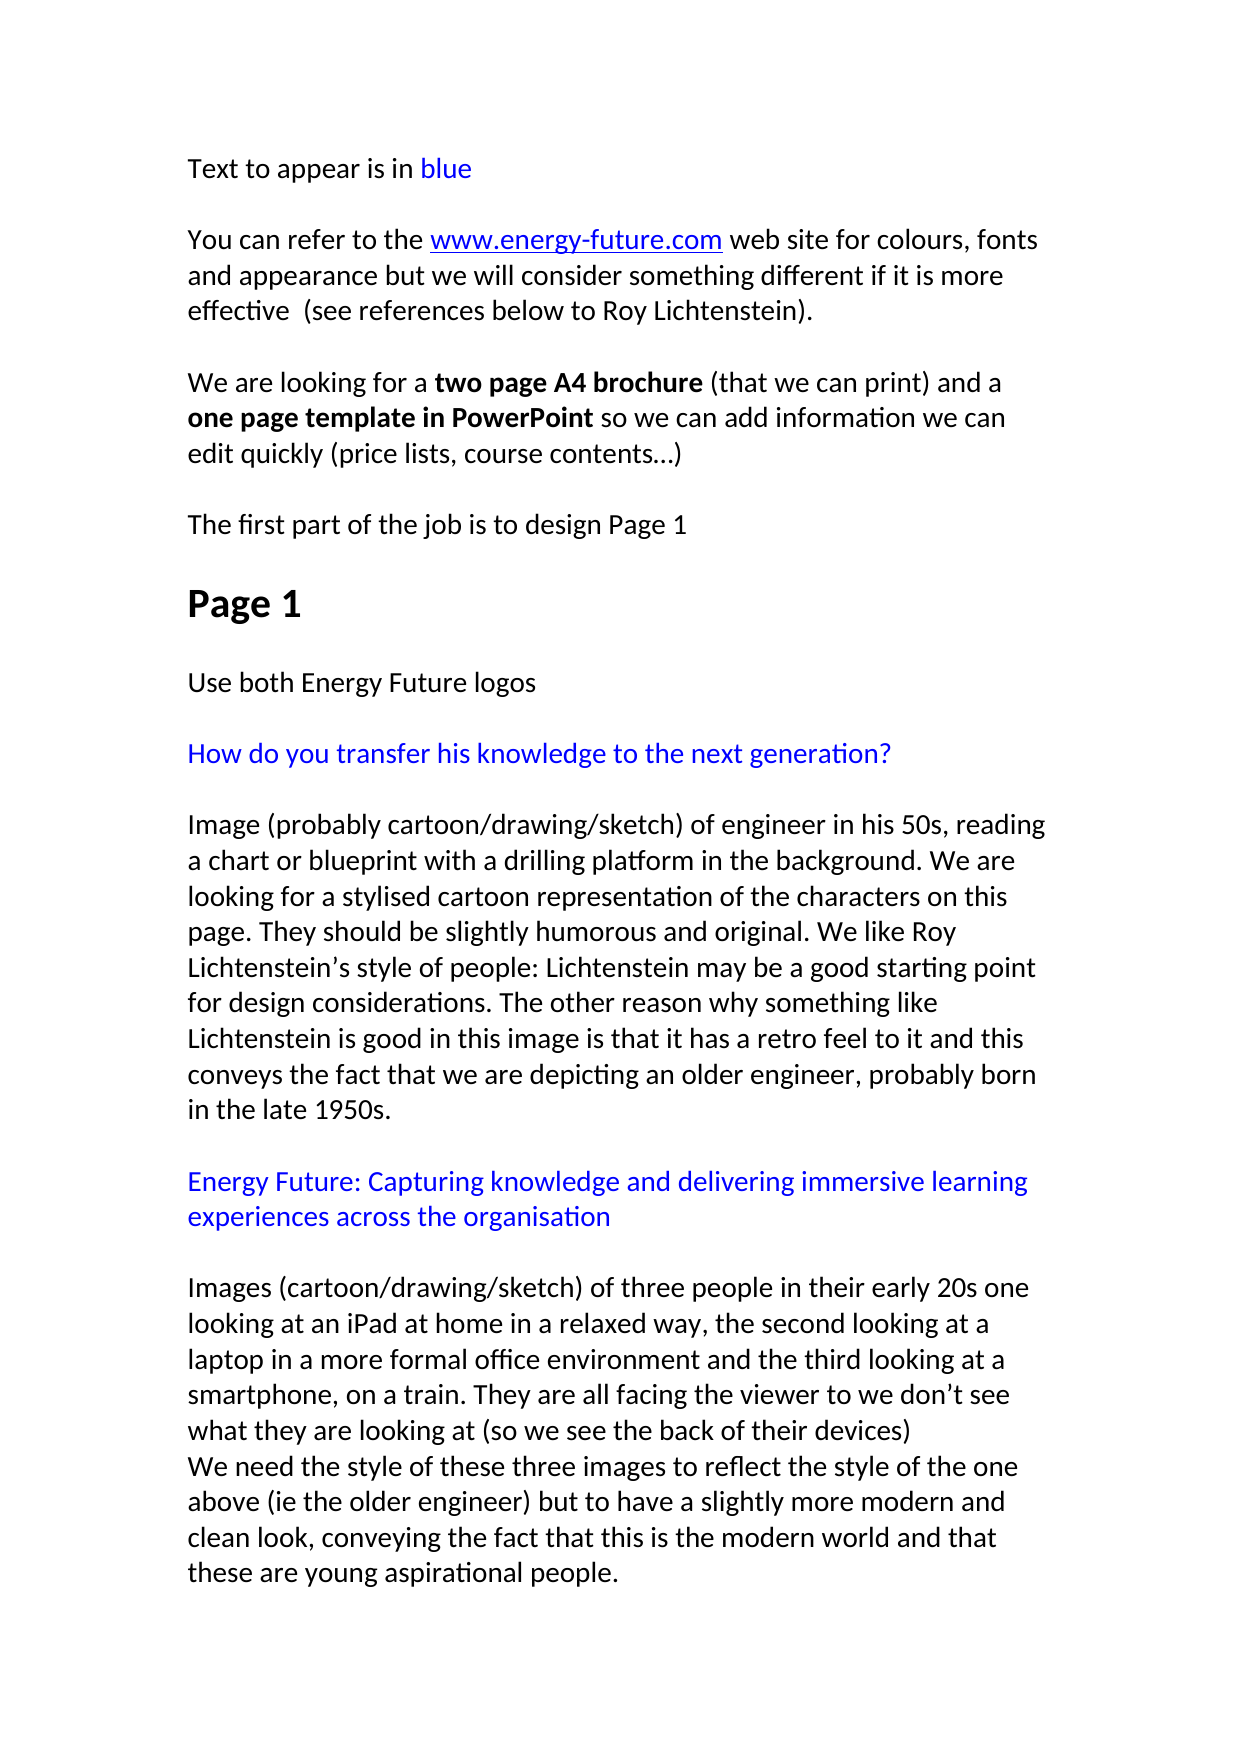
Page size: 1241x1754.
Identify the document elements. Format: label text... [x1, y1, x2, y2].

text Use both Energy Future logos [187, 664, 1053, 699]
text Text to appear is in blue [187, 150, 1053, 186]
text Image (probably cartoon/drawing/sketch) of engineer in his 50s, reading a chart or blueprint with a drilling platform in the background. We are looking for a stylised cartoon representation of the characters on this page. They should be slightly humorous and original. We like Roy Lichtenstein’s style of people: Lichtenstein may be a good starting point for design considerations. The other reason why something like Lichtenstein is good in this image is that it has a retro feel to it and this conveys the fact that we are depicting an older engineer, probably born in the late 1950s. [187, 806, 1053, 1127]
text How do you transfer his knowledge to the next generation? [187, 735, 1053, 771]
text We are looking for a two page A4 brochure (that we can print) and a one page template in PowerPoint so we can add information we can edit quickly (price lists, course contents…) [187, 364, 1053, 471]
text The first part of the job is to design Page 1 [187, 506, 1053, 542]
text You can refer to the www.energy-future.com web site for colours, fonts and appearance but we will consider something different if it is more effective (see references below to Roy Lichtenstein). [187, 221, 1053, 328]
text Energy Future: Capturing knowledge and delivering immersive learning experiences across the organisation [187, 1163, 1053, 1234]
text Page 1 [187, 577, 1053, 628]
text Images (cartoon/drawing/sketch) of three people in their early 20s one looking at an iPad at home in a relaxed way, the second looking at a laptop in a more formal office environment and the third looking at a smartphone, on a train. They are all facing the viewer to we don’t see what they are looking at (so we see the back of their devices) [187, 1269, 1053, 1448]
text We need the style of these three images to reflect the style of the one above (ie the older engineer) but to have a slightly more modern and clean look, conveying the fact that this is the modern world and that these are young aspirational people. [187, 1448, 1053, 1590]
